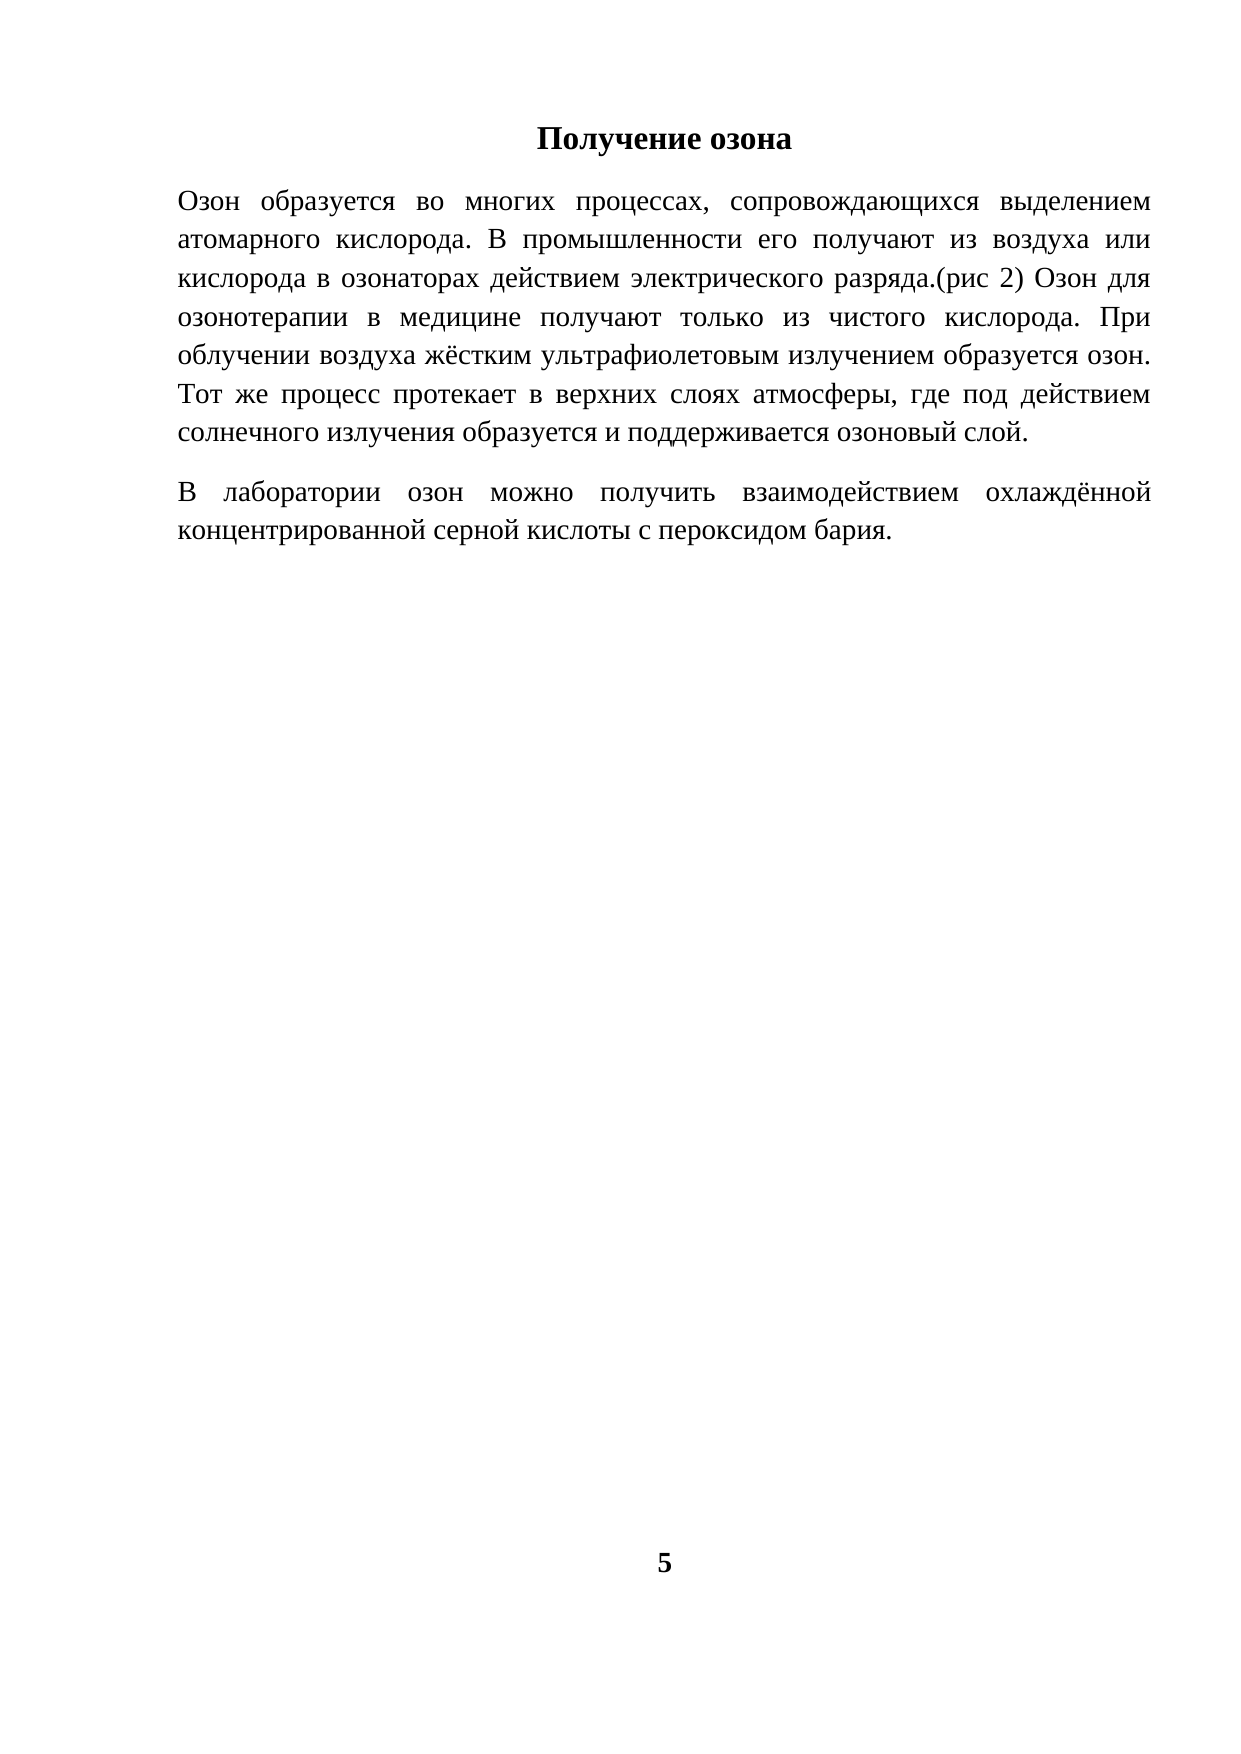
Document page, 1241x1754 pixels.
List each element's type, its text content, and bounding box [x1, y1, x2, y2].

text Получение озона [177, 118, 1152, 156]
text Озон образуется во многих процессах, сопровождающихся выделением атомарного кислорода. В промышленности его получают из воздуха или кислорода в озонаторах действием электрического разряда.(рис 2) Озон для озонотерапии в медицине получают только из чистого кислорода. При облучении воздуха жёстким ультрафиолетовым излучением образуется озон. Тот же процесс протекает в верхних слоях атмосферы, где под действием солнечного излучения образуется и поддерживается озоновый слой. [177, 183, 1152, 448]
text В лаборатории озон можно получить взаимодействием охлаждённой концентрированной серной кислоты с пероксидом бария. [177, 474, 1152, 546]
text 5 [177, 1545, 1152, 1578]
